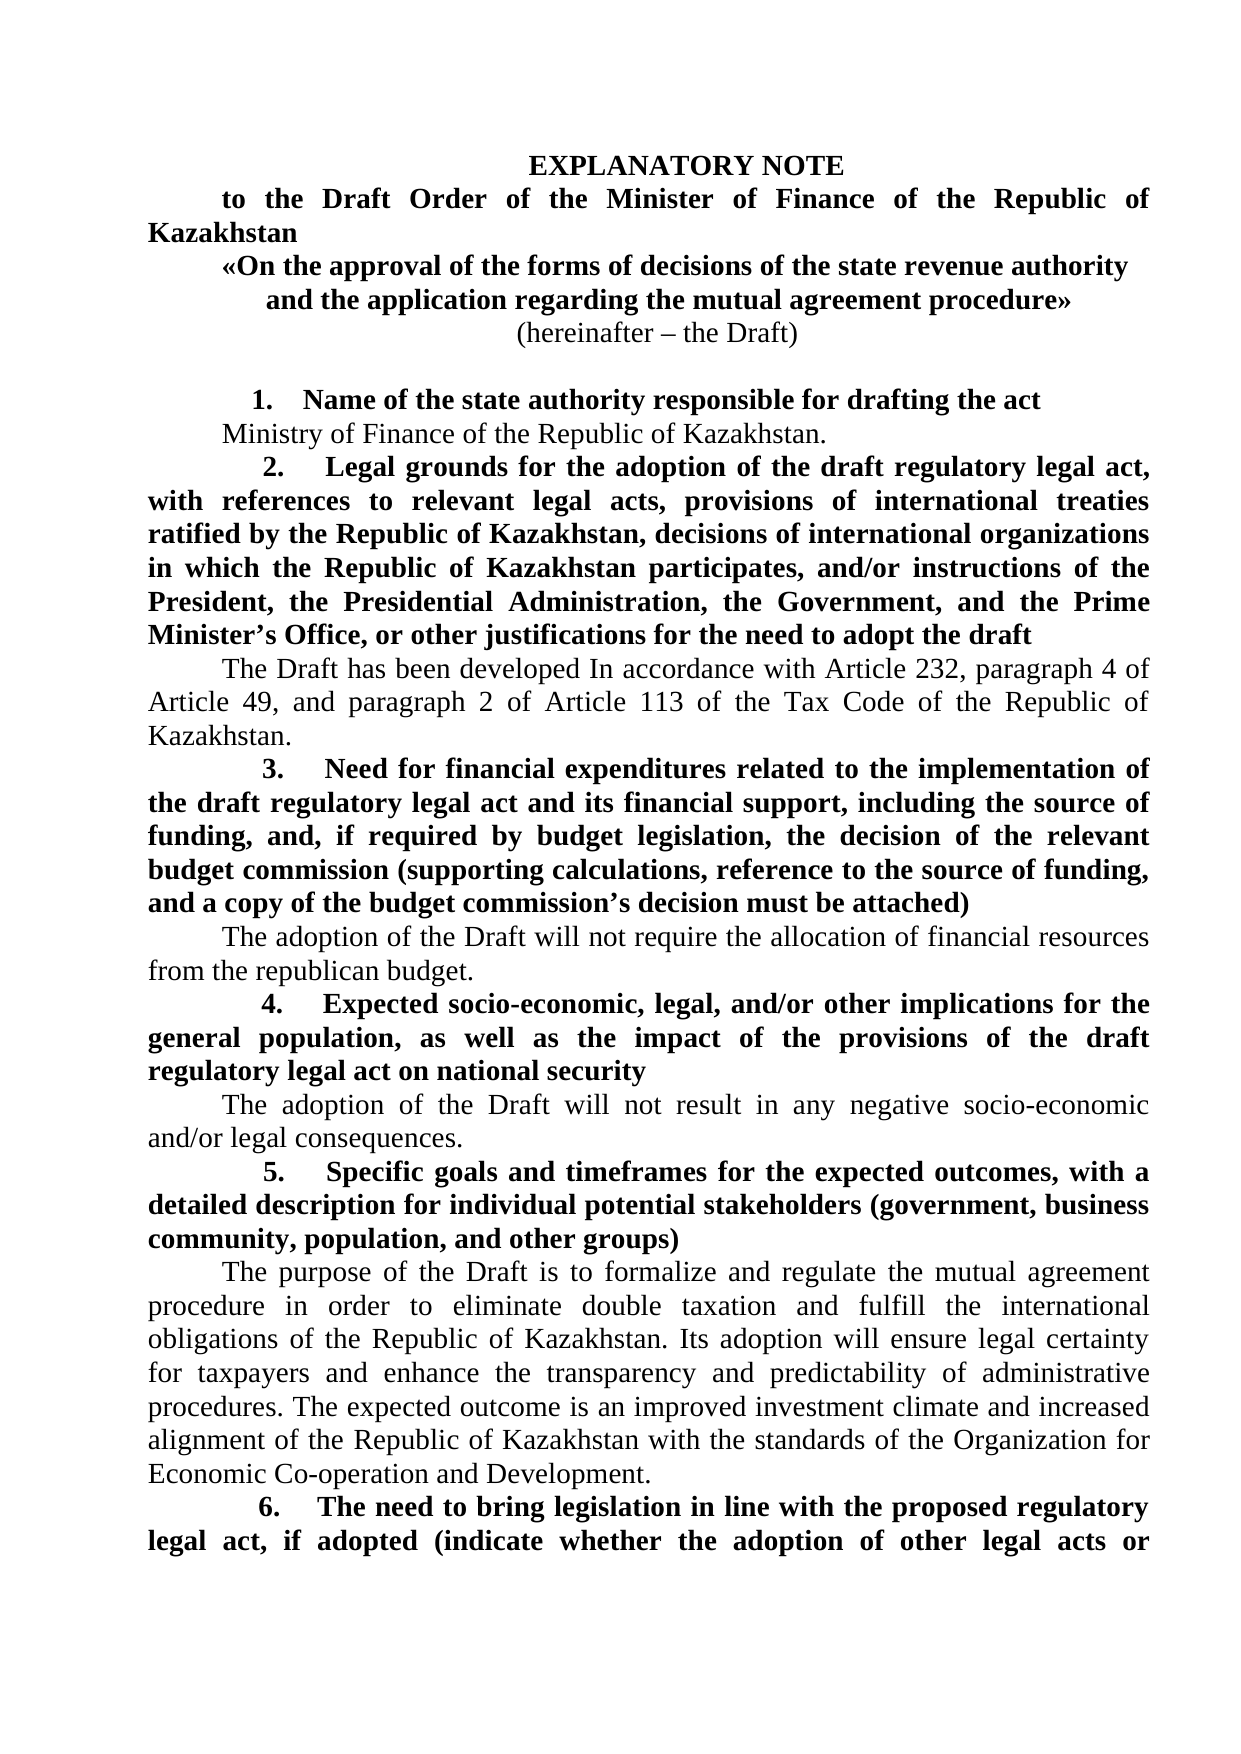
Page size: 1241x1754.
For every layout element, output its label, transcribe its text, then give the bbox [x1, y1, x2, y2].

text (hereinafter – the Draft) [443, 315, 1152, 349]
text The Draft has been developed In accordance with Article 232, paragraph 4 of Article 49, and paragraph 2 of Article 113 of the Tax Code of the Republic of Kazakhstan. [148, 651, 1152, 751]
text 1. Name of the state authority responsible for drafting the act [148, 382, 1152, 416]
text 3. Need for financial expenditures related to the implementation of the draft regulatory legal act and its financial support, including the source of funding, and, if required by budget legislation, the decision of the relevant budget commission (supporting calculations, reference to the source of funding, and a copy of the budget commission’s decision must be attached) [148, 751, 1152, 919]
text and the application regarding the mutual agreement procedure» [148, 282, 1152, 315]
text «On the approval of the forms of decisions of the state revenue authority [148, 248, 1152, 282]
text The adoption of the Draft will not require the allocation of financial resources from the republican budget. [148, 919, 1152, 986]
text to the Draft Order of the Minister of Finance of the Republic of Kazakhstan [148, 181, 1152, 248]
text 5. Specific goals and timeframes for the expected outcomes, with a detailed description for individual potential stakeholders (government, business community, population, and other groups) [148, 1154, 1152, 1254]
text The adoption of the Draft will not result in any negative socio-economic and/or legal consequences. [148, 1087, 1152, 1154]
text 4. Expected socio-economic, legal, and/or other implications for the general population, as well as the impact of the provisions of the draft regulatory legal act on national security [148, 986, 1152, 1087]
text EXPLANATORY NOTE [148, 148, 1152, 181]
text The purpose of the Draft is to formalize and regulate the mutual agreement procedure in order to eliminate double taxation and fulfill the international obligations of the Republic of Kazakhstan. Its adoption will ensure legal certainty for taxpayers and enhance the transparency and predictability of administrative procedures. The expected outcome is an improved investment climate and increased alignment of the Republic of Kazakhstan with the standards of the Organization for Economic Co-operation and Development. [148, 1254, 1152, 1489]
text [148, 1489, 1152, 1556]
text 2. Legal grounds for the adoption of the draft regulatory legal act, with references to relevant legal acts, provisions of international treaties ratified by the Republic of Kazakhstan, decisions of international organizations in which the Republic of Kazakhstan participates, and/or instructions of the President, the Presidential Administration, the Government, and the Prime Minister’s Office, or other justifications for the need to adopt the draft [148, 449, 1152, 651]
text Ministry of Finance of the Republic of Kazakhstan. [148, 416, 1152, 449]
